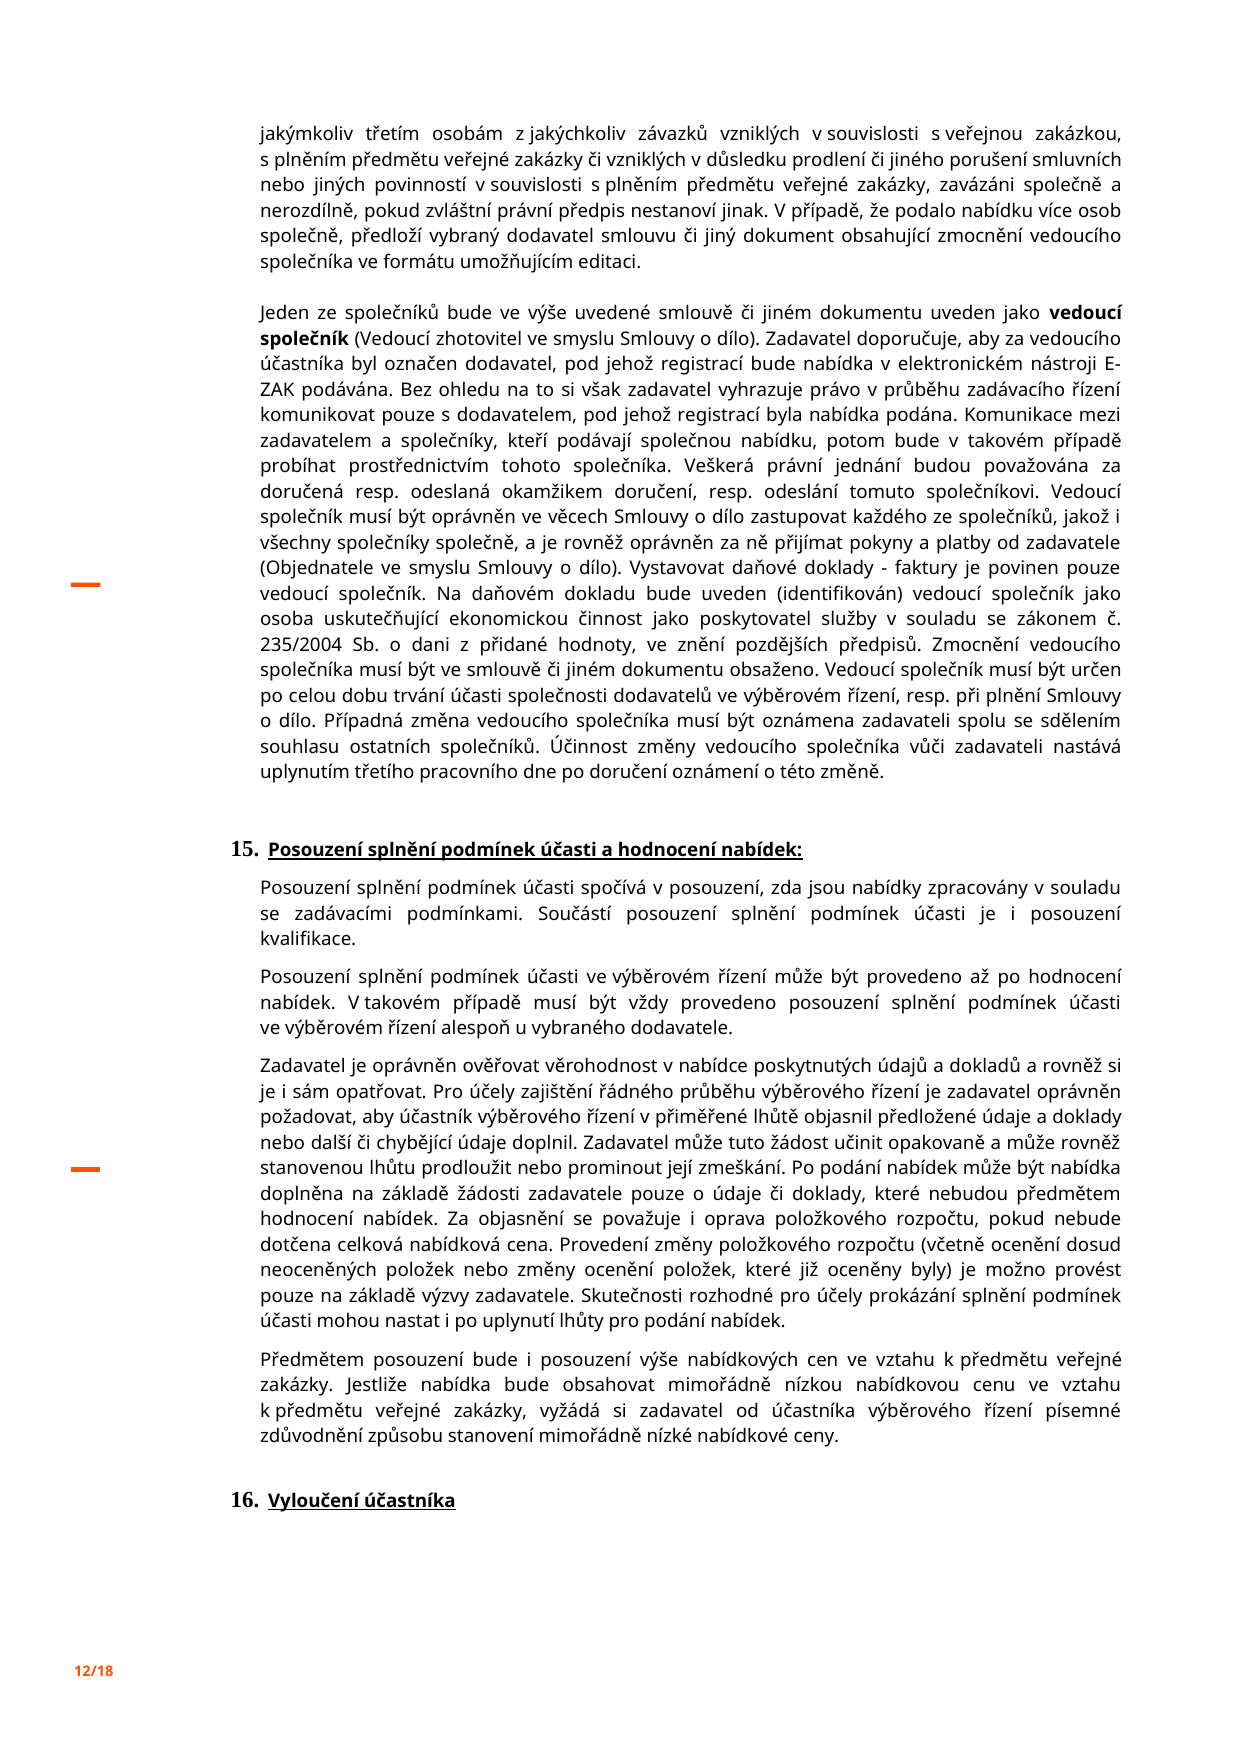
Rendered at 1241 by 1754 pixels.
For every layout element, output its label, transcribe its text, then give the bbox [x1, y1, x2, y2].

text Jeden ze společníků bude ve výše uvedené smlouvě či jiném dokumentu uveden jako vedoucí společník (Vedoucí zhotovitel ve smyslu Smlouvy o dílo). Zadavatel doporučuje, aby za vedoucího účastníka byl označen dodavatel, pod jehož registrací bude nabídka v elektronickém nástroji E-ZAK podávána. Bez ohledu na to si však zadavatel vyhrazuje právo v průběhu zadávacího řízení komunikovat pouze s dodavatelem, pod jehož registrací byla nabídka podána. Komunikace mezi zadavatelem a společníky, kteří podávají společnou nabídku, potom bude v takovém případě probíhat prostřednictvím tohoto společníka. Veškerá právní jednání budou považována za doručená resp. odeslaná okamžikem doručení, resp. odeslání tomuto společníkovi. Vedoucí společník musí být oprávněn ve věcech Smlouvy o dílo zastupovat každého ze společníků, jakož i všechny společníky společně, a je rovněž oprávněn za ně přijímat pokyny a platby od zadavatele (Objednatele ve smyslu Smlouvy o dílo). Vystavovat daňové doklady - faktury je povinen pouze vedoucí společník. Na daňovém dokladu bude uveden (identifikován) vedoucí společník jako osoba uskutečňující ekonomickou činnost jako poskytovatel služby v souladu se zákonem č. 235/2004 Sb. o dani z přidané hodnoty, ve znění pozdějších předpisů. Zmocnění vedoucího společníka musí být ve smlouvě či jiném dokumentu obsaženo. Vedoucí společník musí být určen po celou dobu trvání účasti společnosti dodavatelů ve výběrovém řízení, resp. při plnění Smlouvy o dílo. Případná změna vedoucího společníka musí být oznámena zadavateli spolu se sdělením souhlasu ostatních společníků. Účinnost změny vedoucího společníka vůči zadavateli nastává uplynutím třetího pracovního dne po doručení oznámení o této změně. [260, 299, 1122, 784]
list Posouzení splnění podmínek účasti a hodnocení nabídek: [230, 835, 1122, 862]
text Předmětem posouzení bude i posouzení výše nabídkových cen ve vztahu k předmětu veřejné zakázky. Jestliže nabídka bude obsahovat mimořádně nízkou nabídkovou cenu ve vztahu k předmětu veřejné zakázky, vyžádá si zadavatel od účastníka výběrového řízení písemné zdůvodnění způsobu stanovení mimořádně nízké nabídkové ceny. [260, 1346, 1122, 1448]
text Posouzení splnění podmínek účasti ve výběrovém řízení může být provedeno až po hodnocení nabídek. V takovém případě musí být vždy provedeno posouzení splnění podmínek účasti ve výběrovém řízení alespoň u vybraného dodavatele. [260, 963, 1122, 1040]
text Zadavatel je oprávněn ověřovat věrohodnost v nabídce poskytnutých údajů a dokladů a rovněž si je i sám opatřovat. Pro účely zajištění řádného průběhu výběrového řízení je zadavatel oprávněn požadovat, aby účastník výběrového řízení v přiměřené lhůtě objasnil předložené údaje a doklady nebo další či chybějící údaje doplnil. Zadavatel může tuto žádost učinit opakovaně a může rovněž stanovenou lhůtu prodloužit nebo prominout její zmeškání. Po podání nabídek může být nabídka doplněna na základě žádosti zadavatele pouze o údaje či doklady, které nebudou předmětem hodnocení nabídek. Za objasnění se považuje i oprava položkového rozpočtu, pokud nebude dotčena celková nabídková cena. Provedení změny položkového rozpočtu (včetně ocenění dosud neoceněných položek nebo změny ocenění položek, které již oceněny byly) je možno provést pouze na základě výzvy zadavatele. Skutečnosti rozhodné pro účely prokázání splnění podmínek účasti mohou nastat i po uplynutí lhůty pro podání nabídek. [260, 1053, 1122, 1333]
list Vyloučení účastníka [230, 1486, 1122, 1513]
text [260, 121, 1122, 274]
text Posouzení splnění podmínek účasti spočívá v posouzení, zda jsou nabídky zpracovány v souladu se zadávacími podmínkami. Součástí posouzení splnění podmínek účasti je i posouzení kvalifikace. [260, 874, 1122, 951]
